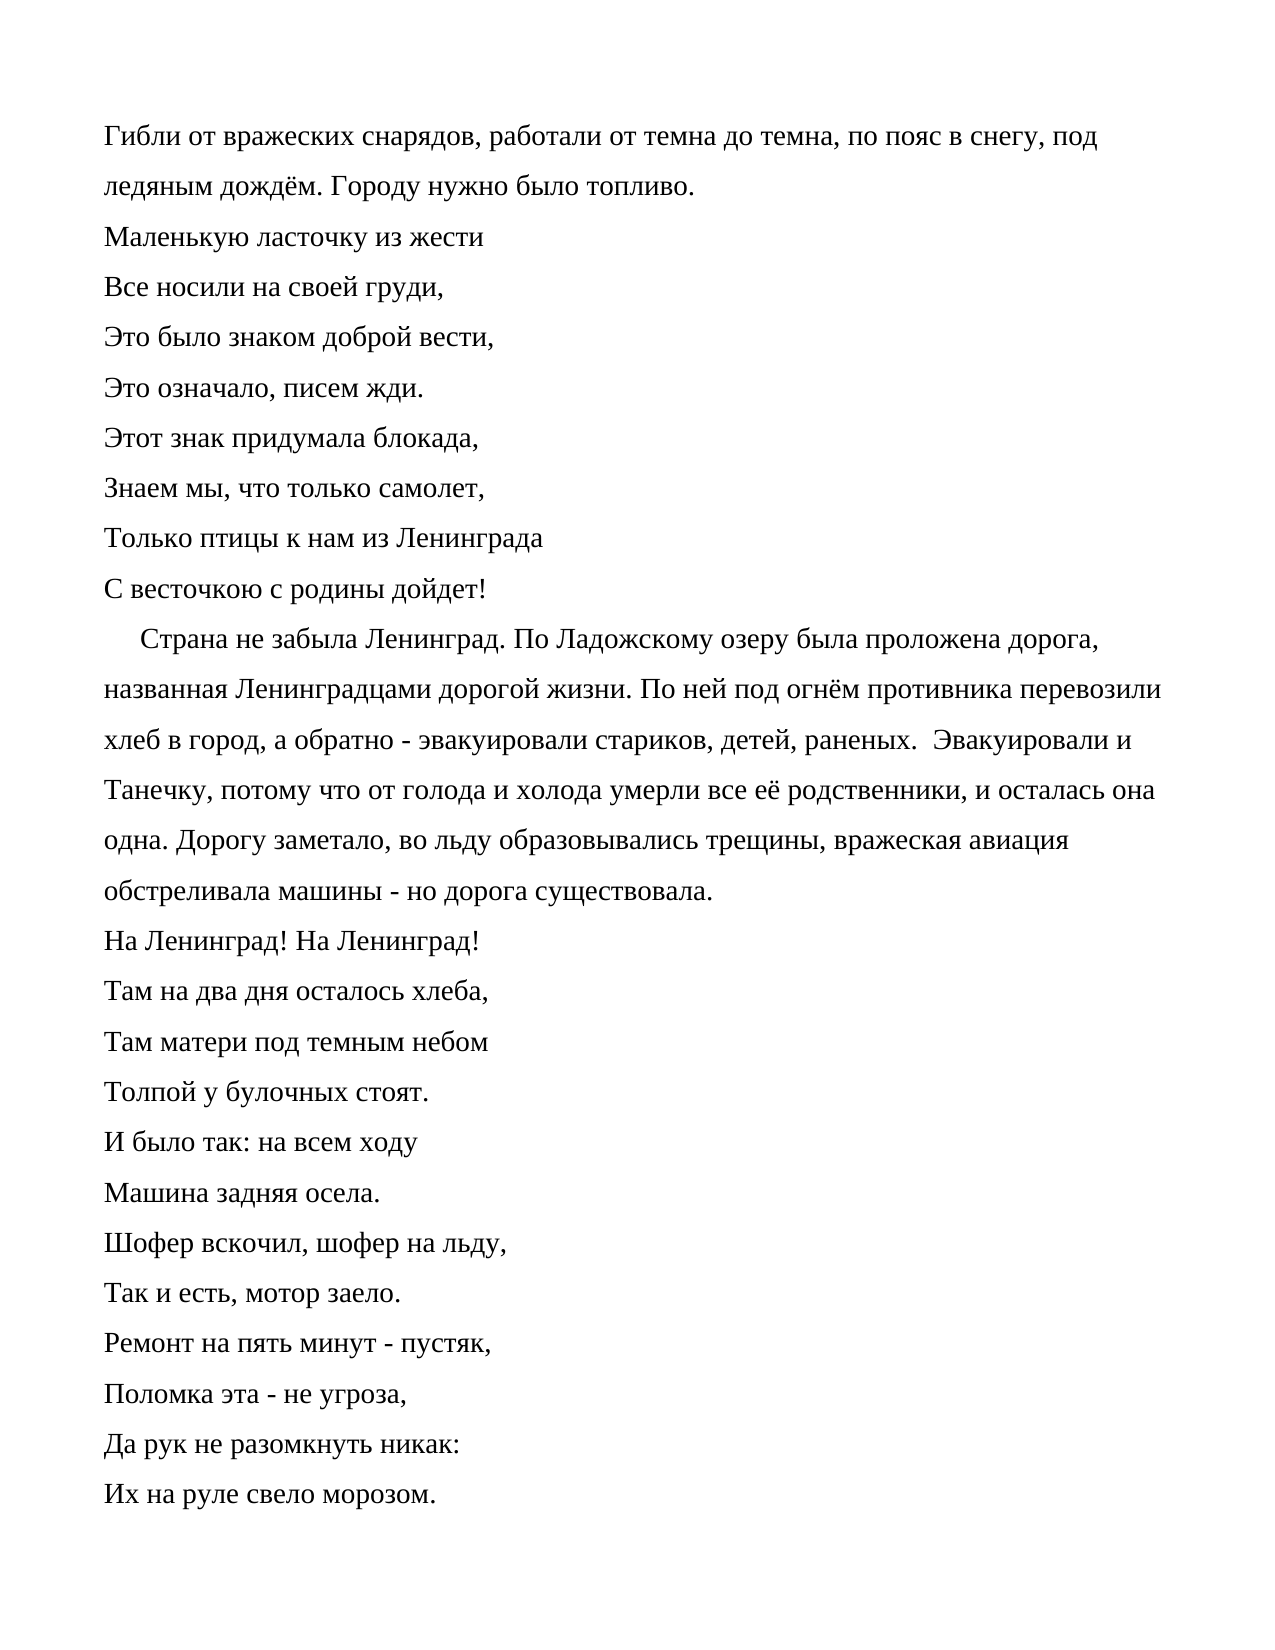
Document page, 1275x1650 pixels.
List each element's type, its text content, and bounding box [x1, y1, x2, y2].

text Только птицы к нам из Ленинграда [103, 521, 1186, 554]
text Маленькую ласточку из жести [103, 219, 1186, 252]
text Это было знаком доброй вести, [103, 319, 1186, 353]
text Страна не забыла Ленинград. По Ладожскому озеру была проложена дорога, названная Ленинградцами дорогой жизни. По ней под огнём противника перевозили хлеб в город, а обратно - эвакуировали стариков, детей, раненых. Эвакуировали и Танечку, потому что от голода и холода умерли все её родственники, и осталась она одна. Дорогу заметало, во льду образовывались трещины, вражеская авиация обстреливала машины - но дорога существовала. [103, 621, 1186, 906]
text Этот знак придумала блокада, [103, 420, 1186, 453]
text Знаем мы, что только самолет, [103, 470, 1186, 504]
text Все носили на своей груди, [103, 269, 1186, 303]
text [103, 118, 1186, 202]
text Это означало, писем жди. [103, 370, 1186, 403]
text С весточкою с родины дойдет! [103, 571, 1186, 604]
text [103, 923, 1186, 1510]
